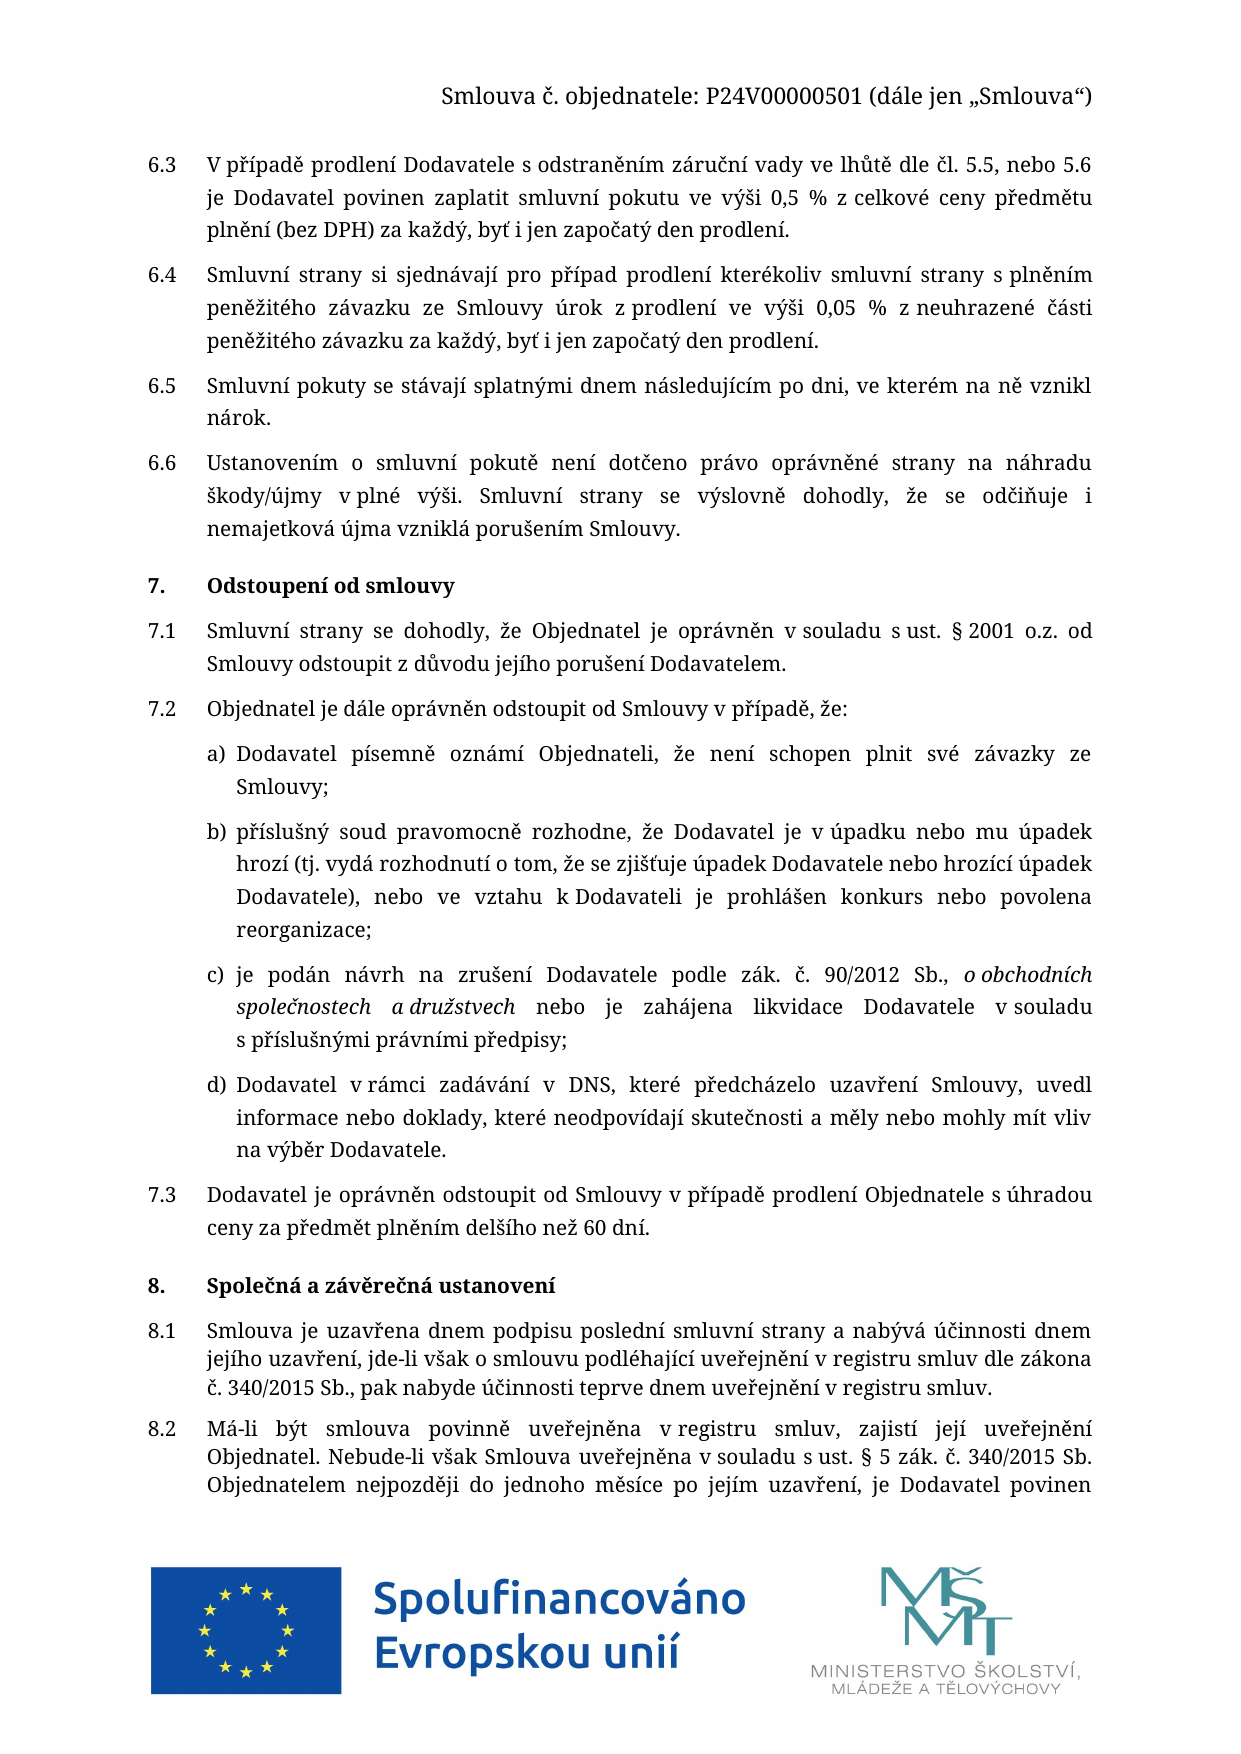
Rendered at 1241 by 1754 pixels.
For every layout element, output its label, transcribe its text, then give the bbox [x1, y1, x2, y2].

list Objednatel je dále oprávněn odstoupit od Smlouvy v případě, že: [148, 694, 1093, 723]
list Odstoupení od smlouvy [148, 571, 1093, 600]
list Smluvní strany se dohodly, že Objednatel je oprávněn v souladu s ust. § 2001 o.z. od Smlouvy odstoupit z důvodu jejího porušení Dodavatelem. [148, 616, 1093, 677]
list V případě prodlení Dodavatele s odstraněním záruční vady ve lhůtě dle čl. 5.5, nebo 5.6 je Dodavatel povinen zaplatit smluvní pokutu ve výši 0,5 % z celkové ceny předmětu plnění (bez DPH) za každý, byť i jen započatý den prodlení. [148, 150, 1093, 244]
list Společná a závěrečná ustanovení [148, 1271, 1093, 1299]
list Dodavatel je oprávněn odstoupit od Smlouvy v případě prodlení Objednatele s úhradou ceny za předmět plněním delšího než 60 dní. [148, 1181, 1093, 1242]
list je podán návrh na zrušení Dodavatele podle zák. č. 90/2012 Sb., o obchodních společnostech a družstvech nebo je zahájena likvidace Dodavatele v souladu s příslušnými právními předpisy; [207, 960, 1093, 1053]
list příslušný soud pravomocně rozhodne, že Dodavatel je v úpadku nebo mu úpadek hrozí (tj. vydá rozhodnutí o tom, že se zjišťuje úpadek Dodavatele nebo hrozící úpadek Dodavatele), nebo ve vztahu k Dodavateli je prohlášen konkurs nebo povolena reorganizace; [207, 817, 1093, 943]
list Ustanovením o smluvní pokutě není dotčeno právo oprávněné strany na náhradu škody/újmy v plné výši. Smluvní strany se výslovně dohodly, že se odčiňuje i nemajetková újma vzniklá porušením Smlouvy. [148, 448, 1093, 542]
list Smluvní strany si sjednávají pro případ prodlení kterékoliv smluvní strany s plněním peněžitého závazku ze Smlouvy úrok z prodlení ve výši 0,05 % z neuhrazené části peněžitého závazku za každý, byť i jen započatý den prodlení. [148, 261, 1093, 354]
list Dodavatel písemně oznámí Objednateli, že není schopen plnit své závazky ze Smlouvy; [207, 739, 1093, 800]
list Dodavatel v rámci zadávání v DNS, které předcházelo uzavření Smlouvy, uvedl informace nebo doklady, které neodpovídají skutečnosti a měly nebo mohly mít vliv na výběr Dodavatele. [207, 1070, 1093, 1164]
list Smlouva je uzavřena dnem podpisu poslední smluvní strany a nabývá účinnosti dnem jejího uzavření, jde-li však o smlouvu podléhající uveřejnění v registru smluv dle zákona č. 340/2015 Sb., pak nabyde účinnosti teprve dnem uveřejnění v registru smluv. [148, 1316, 1093, 1401]
list Smluvní pokuty se stávají splatnými dnem následujícím po dni, ve kterém na ně vznikl nárok. [148, 371, 1093, 432]
picture [147, 1563, 1093, 1698]
